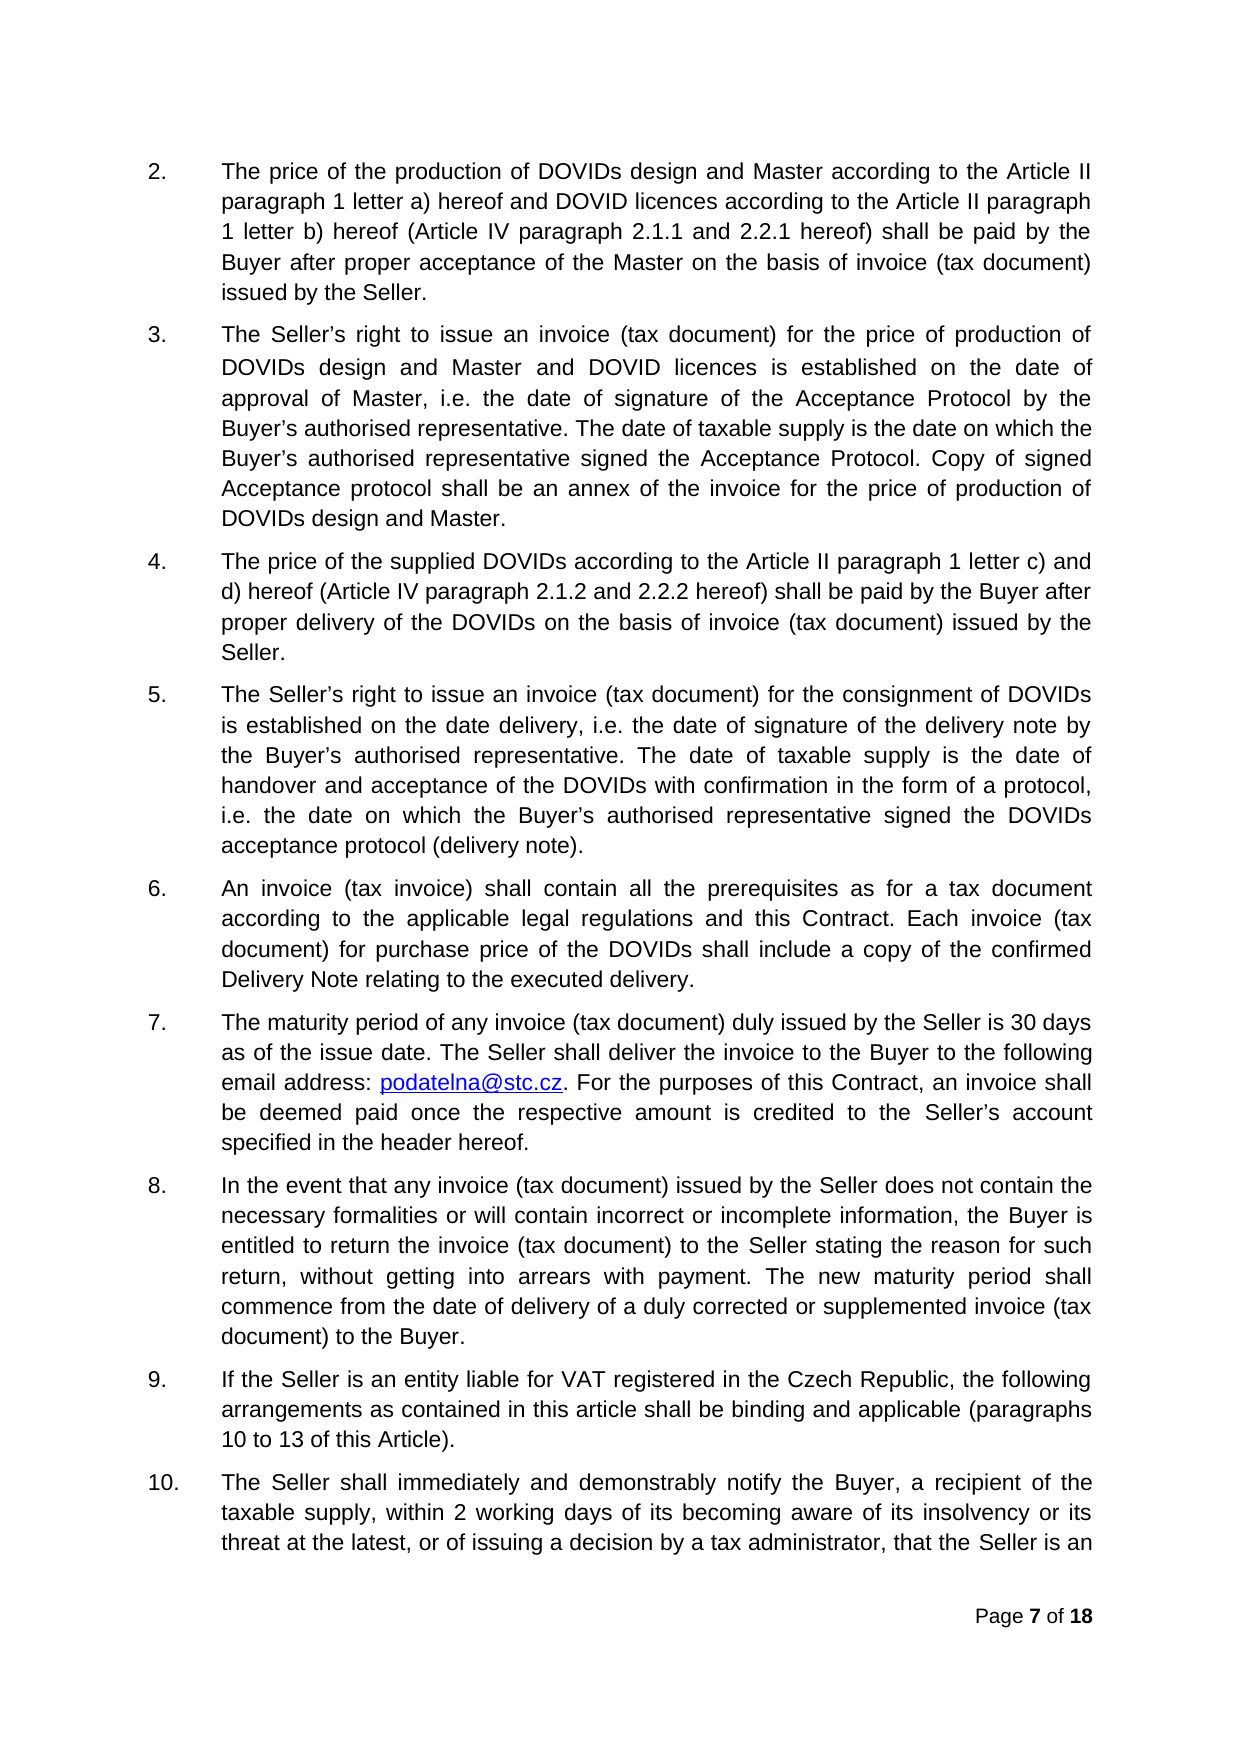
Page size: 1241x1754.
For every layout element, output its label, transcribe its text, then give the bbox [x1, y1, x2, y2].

list The price of the production of DOVIDs design and Master according to the Article II paragraph 1 letter a) hereof and DOVID licences according to the Article II paragraph 1 letter b) hereof (Article IV paragraph 2.1.1 and 2.2.1 hereof) shall be paid by the Buyer after proper acceptance of the Master on the basis of invoice (tax document) issued by the Seller. [148, 158, 1093, 305]
list In the event that any invoice (tax document) issued by the Seller does not contain the necessary formalities or will contain incorrect or incomplete information, the Buyer is entitled to return the invoice (tax document) to the Seller stating the reason for such return, without getting into arrears with payment. The new maturity period shall commence from the date of delivery of a duly corrected or supplemented invoice (tax document) to the Buyer. [148, 1172, 1093, 1349]
list The Seller’s right to issue an invoice (tax document) for the consignment of DOVIDs is established on the date delivery, i.e. the date of signature of the delivery note by the Buyer’s authorised representative. The date of taxable supply is the date of handover and acceptance of the DOVIDs with confirmation in the form of a protocol, i.e. the date on which the Buyer’s authorised representative signed the DOVIDs acceptance protocol (delivery note). [148, 681, 1093, 859]
list If the Seller is an entity liable for VAT registered in the Czech Republic, the following arrangements as contained in this article shall be binding and applicable (paragraphs 10 to 13 of this Article). [148, 1366, 1093, 1453]
list An invoice (tax invoice) shall contain all the prerequisites as for a tax document according to the applicable legal regulations and this Contract. Each invoice (tax document) for purchase price of the DOVIDs shall include a copy of the confirmed Delivery Note relating to the executed delivery. [148, 875, 1093, 992]
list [148, 1469, 1093, 1556]
list The price of the supplied DOVIDs according to the Article II paragraph 1 letter c) and d) hereof (Article IV paragraph 2.1.2 and 2.2.2 hereof) shall be paid by the Buyer after proper delivery of the DOVIDs on the basis of invoice (tax document) issued by the Seller. [148, 548, 1093, 665]
list The Seller’s right to issue an invoice (tax document) for the price of production of DOVIDs design and Master and DOVID licences is established on the date of approval of Master, i.e. the date of signature of the Acceptance Protocol by the Buyer’s authorised representative. The date of taxable supply is the date on which the Buyer’s authorised representative signed the Acceptance Protocol. Copy of signed Acceptance protocol shall be an annex of the invoice for the price of production of DOVIDs design and Master. [148, 321, 1093, 532]
list The maturity period of any invoice (tax document) duly issued by the Seller is 30 days as of the issue date. The Seller shall deliver the invoice to the Buyer to the following email address: podatelna@stc.cz. For the purposes of this Contract, an invoice shall be deemed paid once the respective amount is credited to the Seller’s account specified in the header hereof. [148, 1008, 1093, 1156]
